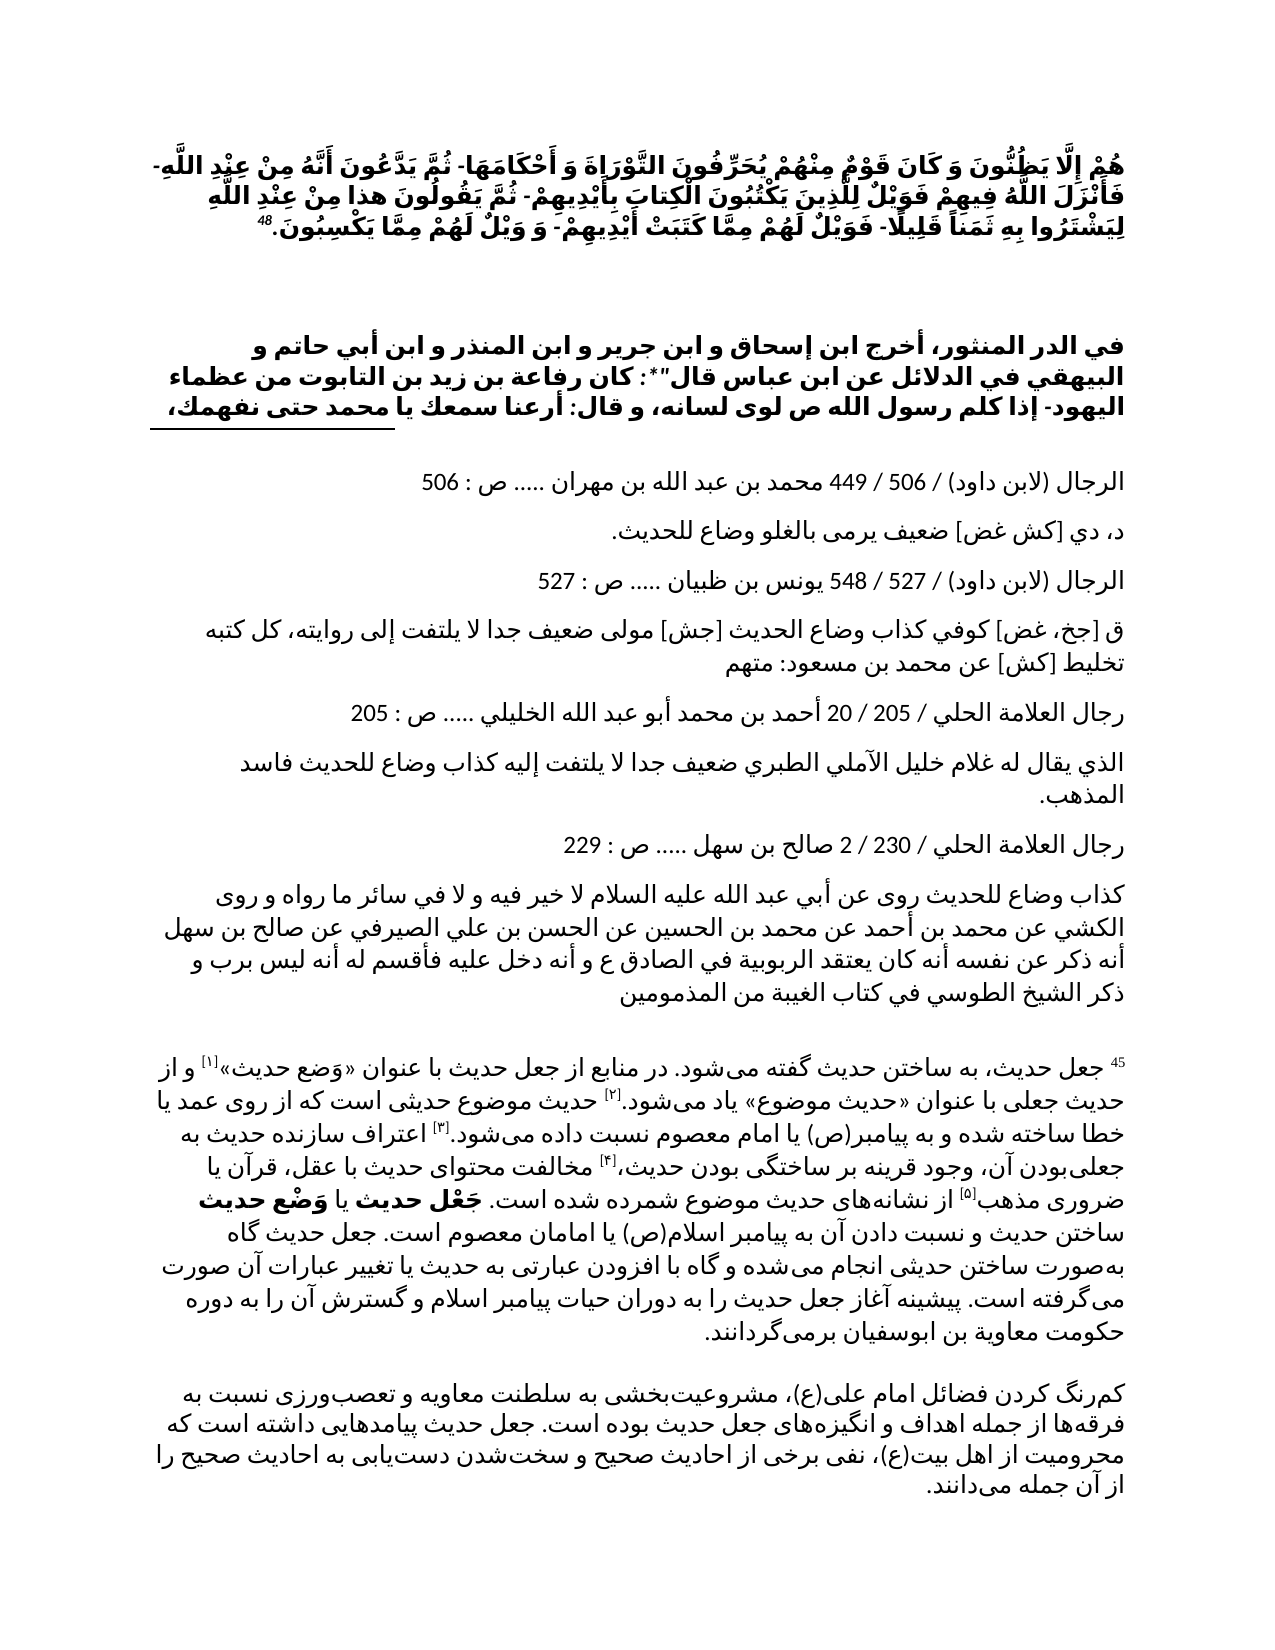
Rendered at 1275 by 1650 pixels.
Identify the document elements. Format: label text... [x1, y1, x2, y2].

text في الدر المنثور، أخرج ابن إسحاق و ابن جرير و ابن المنذر و ابن أبي حاتم و البيهقي في الدلائل عن ابن عباس قال"*: كان رفاعة بن زيد بن التابوت من عظماء اليهود- إذا كلم رسول الله ص لوى لسانه، و قال: أرعنا سمعك يا محمد حتى نفهمك، ثم طعن في الإسلام و عابه فأنزل الله فيه: أَ لَمْ تَرَ إِلَى الَّذِينَ أُوتُوا نَصِيباً مِنَ الْكِتابِ يَشْتَرُونَ الضَّلالَةَ إلى قوله: فَلا يُؤْمِنُونَ إِلَّا قَلِيلًا. [150, 330, 1125, 422]
text وَ قَوْلُهُ‏ أَ فَتَطْمَعُونَ أَنْ يُؤْمِنُوا لَكُمْ- وَ قَدْ كانَ فَرِيقٌ مِنْهُمْ يَسْمَعُونَ كَلامَ اللَّهِ- ثُمَّ يُحَرِّفُونَهُ مِنْ بَعْدِ ما عَقَلُوهُ وَ هُمْ يَعْلَمُونَ‏ الْآيَةَ) فَإِنَّمَا نَزَلَتْ فِي الْيَهُودِ وَ قَدْ كَانُوا أَظْهَرُوا الْإِسْلَامَ وَ كَانُوا مُنَافِقِينَ- وَ كَانُوا إِذَا رَأَوْا رَسُولَ اللَّهِ قَالُوا إِنَّا مَعَكُمْ- وَ إِذَا رَأَوُا الْيَهُودَ قَالُوا إِنَّا مَعَكُمْ- وَ كَانُوا يُخْبِرُونَ الْمُسْلِمِينَ بِمَا فِي التَّوْرَاةِ مِنْ صِفَةِ رَسُولِ اللَّهِ ص وَ أَصْحَابِهِ- وَ قَالُوا لَهُمْ كُبَرَاؤُهُمْ وَ عُلَمَاؤُهُمْ‏ أَ تُحَدِّثُونَهُمْ بِما فَتَحَ اللَّهُ عَلَيْكُمْ- لِيُحَاجُّوكُمْ بِهِ عِنْدَ رَبِّكُمْ أَ فَلا تَعْقِلُونَ‏ فَرَدَّ اللَّهُ عَلَيْهِمْ فَقَالَ‏ أَ وَ لا يَعْلَمُونَ- أَنَّ اللَّهَ يَعْلَمُ ما يُسِرُّونَ وَ ما يُعْلِنُونَ- وَ مِنْهُمْ أُمِّيُّونَ‏ أَيْ مِنَ الْيَهُودِ لا يَعْلَمُونَ الْكِتابَ إِلَّا أَمانِيَّ وَ إِنْ هُمْ إِلَّا يَظُنُّونَ‏ وَ كَانَ قَوْمٌ مِنْهُمْ يُحَرِّفُونَ التَّوْرَاةَ وَ أَحْكَامَهَا- ثُمَّ يَدَّعُونَ أَنَّهُ مِنْ عِنْدِ اللَّهِ- فَأَنْزَلَ اللَّهُ فِيهِمْ‏ فَوَيْلٌ لِلَّذِينَ يَكْتُبُونَ الْكِتابَ بِأَيْدِيهِمْ- ثُمَّ يَقُولُونَ هذا مِنْ عِنْدِ اللَّهِ لِيَشْتَرُوا بِهِ ثَمَناً قَلِيلًا- فَوَيْلٌ لَهُمْ مِمَّا كَتَبَتْ أَيْدِيهِمْ- وَ وَيْلٌ لَهُمْ مِمَّا يَكْسِبُونَ‏. [150, 150, 1125, 242]
